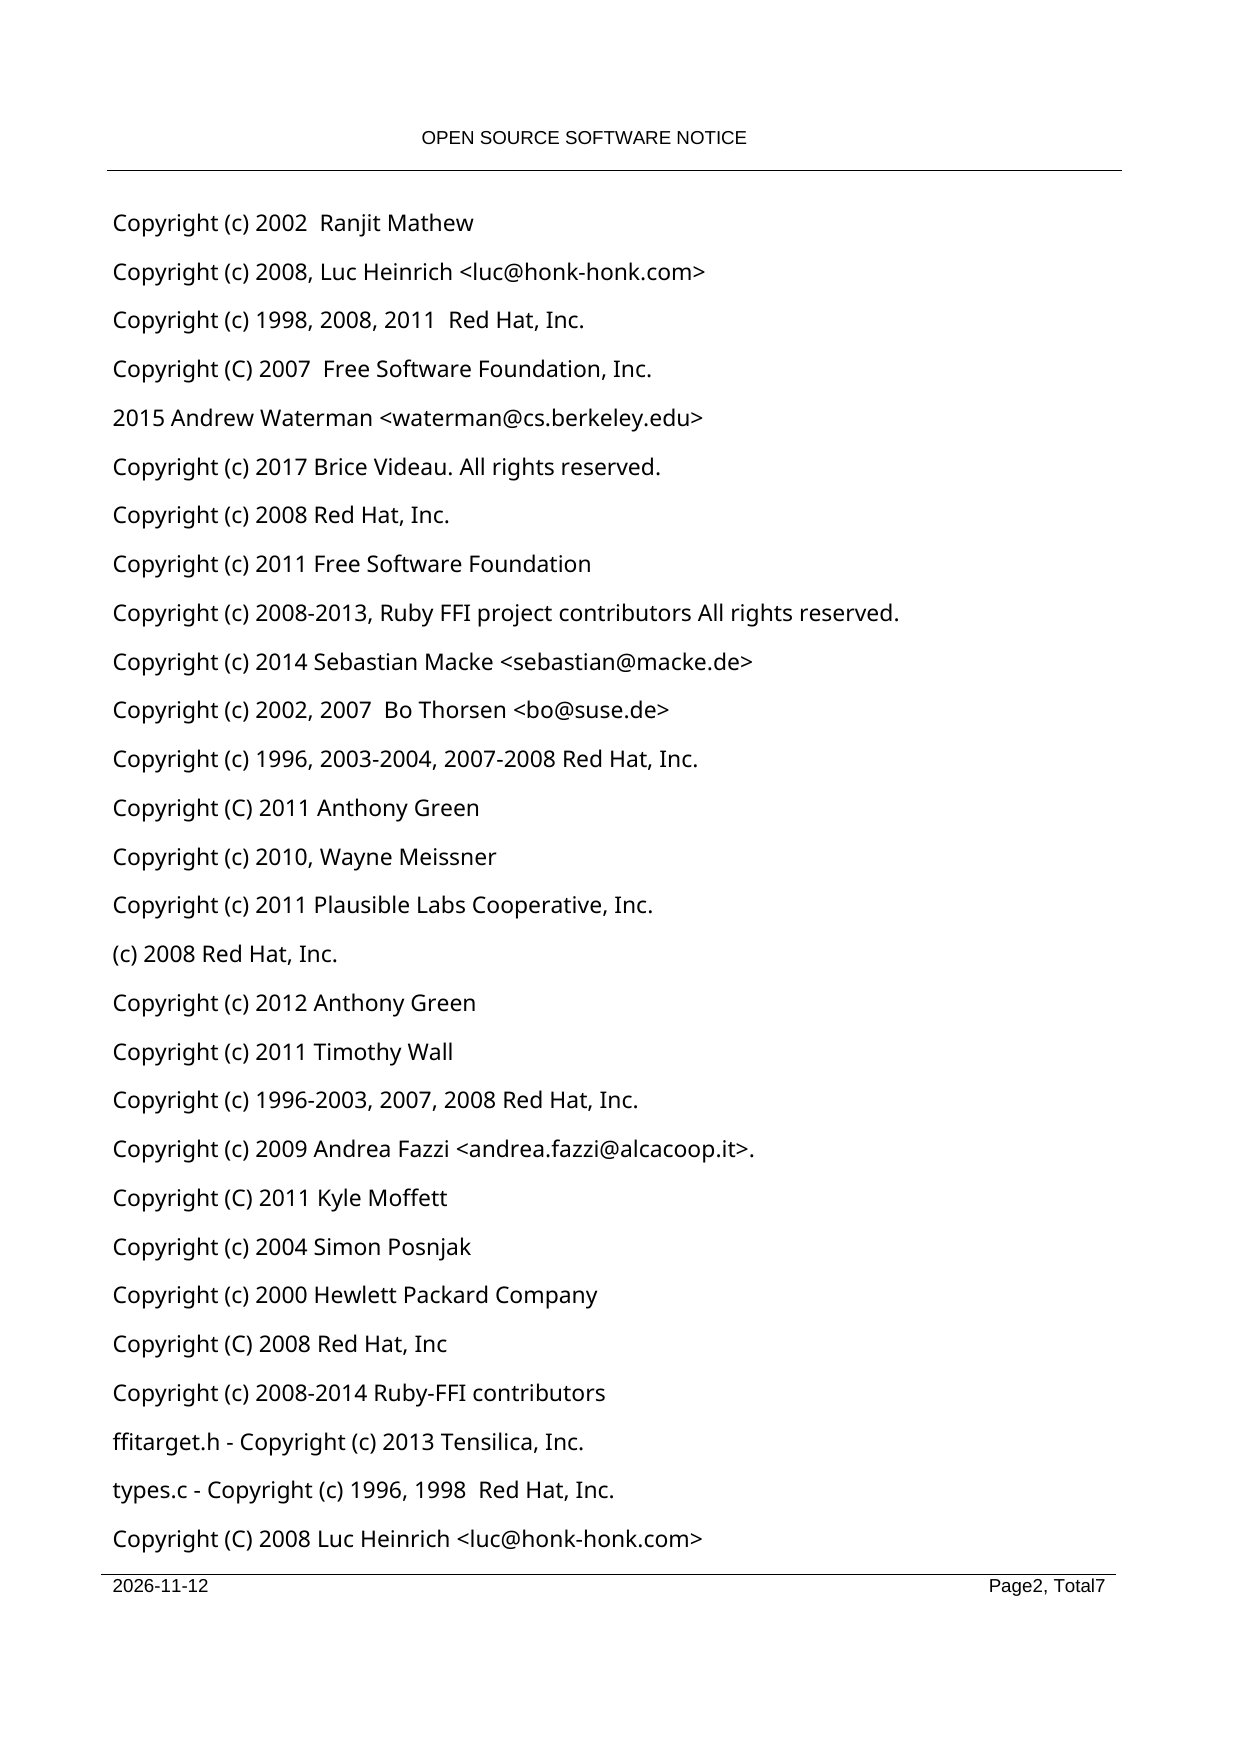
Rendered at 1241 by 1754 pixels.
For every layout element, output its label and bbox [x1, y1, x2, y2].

text [112, 206, 1128, 1555]
